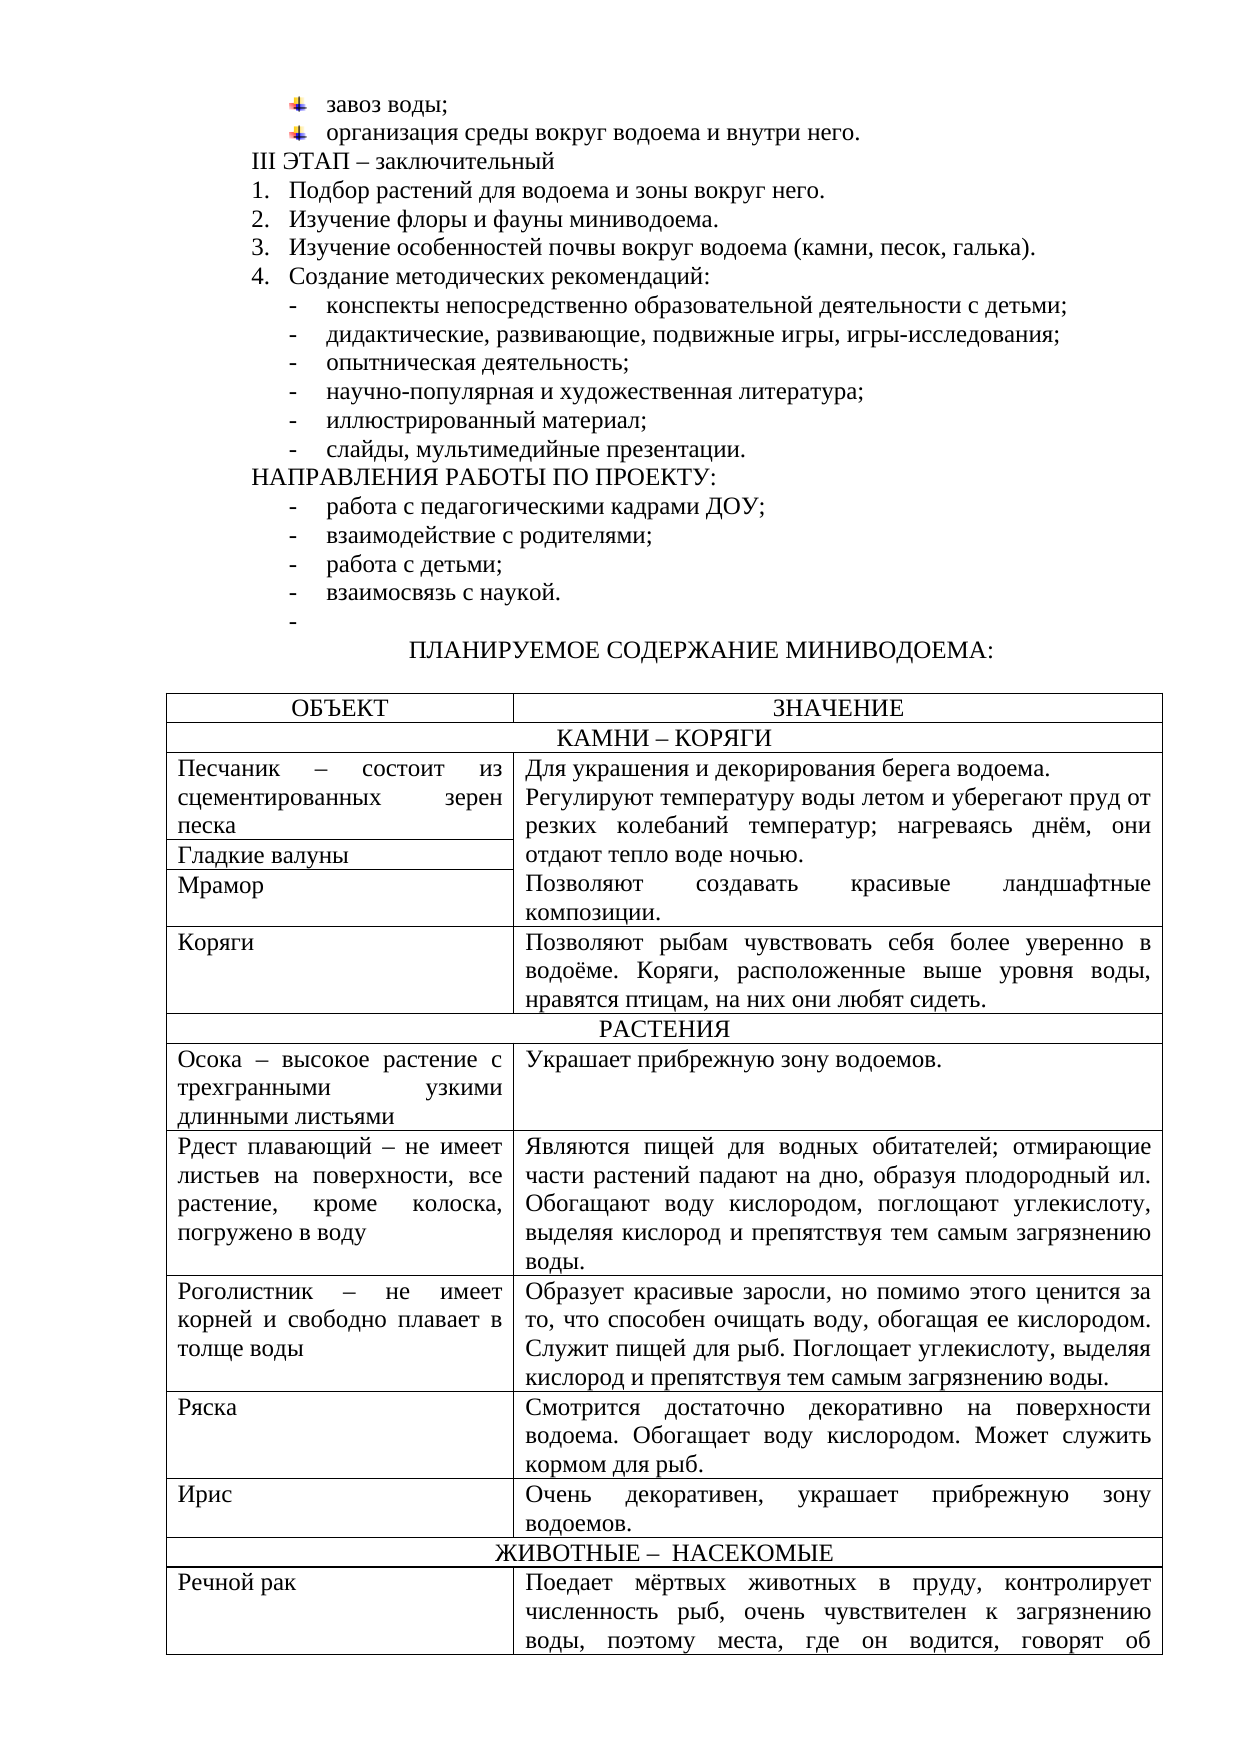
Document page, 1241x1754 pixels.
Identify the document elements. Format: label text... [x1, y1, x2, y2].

table_cell Коряги [167, 927, 513, 1013]
table_cell Речной рак [167, 1568, 513, 1654]
table_cell Позволяют рыбам чувствовать себя более уверенно в водоёме. Коряги, расположенные выше уровня воды, нравятся птицам, на них они любят сидеть. [514, 927, 1162, 1013]
table_cell Для украшения и декорирования берега водоема. Регулируют температуру воды летом и уберегают пруд от резких колебаний температур; нагреваясь днём, они отдают тепло воде ночью. Позволяют создавать красивые ландшафтные композиции. [514, 753, 1162, 926]
list конспекты непосредственно образовательной деятельности с детьми; [288, 290, 1152, 319]
table_cell Ирис [167, 1479, 513, 1537]
list взаимосвязь с наукой. [288, 577, 1152, 606]
list работа с детьми; [288, 549, 1152, 577]
list иллюстрированный материал; [288, 405, 1152, 434]
list завоз воды; [288, 89, 1152, 117]
list Изучение особенностей почвы вокруг водоема (камни, песок, галька). [251, 232, 1152, 261]
picture [289, 124, 307, 141]
table_cell Мрамор [167, 870, 513, 926]
text ПЛАНИРУЕМОЕ СОДЕРЖАНИЕ МИНИВОДОЕМА: [177, 635, 1152, 664]
text III ЭТАП – заключительный [177, 146, 1152, 175]
list работа с педагогическими кадрами ДОУ; [288, 491, 1152, 520]
list Подбор растений для водоема и зоны вокруг него. [251, 175, 1152, 204]
list опытническая деятельность; [288, 347, 1152, 376]
list дидактические, развивающие, подвижные игры, игры-исследования; [288, 319, 1152, 347]
text НАПРАВЛЕНИЯ РАБОТЫ ПО ПРОЕКТУ: [177, 462, 1152, 491]
list слайды, мультимедийные презентации. [288, 434, 1152, 462]
table_cell Осока – высокое растение с трехгранными узкими длинными листьями [167, 1044, 513, 1130]
table_cell Гладкие валуны [167, 840, 513, 869]
list организация среды вокруг водоема и внутри него. [288, 117, 1152, 146]
picture [289, 95, 307, 112]
table_cell Украшает прибрежную зону водоемов. [514, 1044, 1162, 1130]
list Создание методических рекомендаций: [251, 261, 1152, 290]
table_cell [514, 1568, 1162, 1654]
table_cell Песчаник – состоит из сцементированных зерен песка [167, 753, 513, 839]
table_header ОБЪЕКТ [167, 694, 513, 722]
table_cell КАМНИ – КОРЯГИ [167, 723, 1162, 752]
table_cell Являются пищей для водных обитателей; отмирающие части растений падают на дно, образуя плодородный ил. Обогащают воду кислородом, поглощают углекислоту, выделяя кислород и препятствуя тем самым загрязнению воды. [514, 1131, 1162, 1275]
table_cell Смотрится достаточно декоративно на поверхности водоема. Обогащает воду кислородом. Может служить кормом для рыб. [514, 1392, 1162, 1478]
table_cell Образует красивые заросли, но помимо этого ценится за то, что способен очищать воду, обогащая ее кислородом. Служит пищей для рыб. Поглощает углекислоту, выделяя кислород и препятствуя тем самым загрязнению воды. [514, 1276, 1162, 1391]
list научно-популярная и художественная литература; [288, 376, 1152, 405]
table_cell РАСТЕНИЯ [167, 1014, 1162, 1043]
table_cell Рдест плавающий – не имеет листьев на поверхности, все растение, кроме колоска, погружено в воду [167, 1131, 513, 1275]
table_cell Очень декоративен, украшает прибрежную зону водоемов. [514, 1479, 1162, 1537]
list Изучение флоры и фауны миниводоема. [251, 204, 1152, 232]
table_cell Роголистник – не имеет корней и свободно плавает в толще воды [167, 1276, 513, 1391]
table_cell ЖИВОТНЫЕ – НАСЕКОМЫЕ [167, 1538, 1162, 1566]
table_cell Ряска [167, 1392, 513, 1478]
list взаимодействие с родителями; [288, 520, 1152, 549]
table_header ЗНАЧЕНИЕ [514, 694, 1162, 722]
